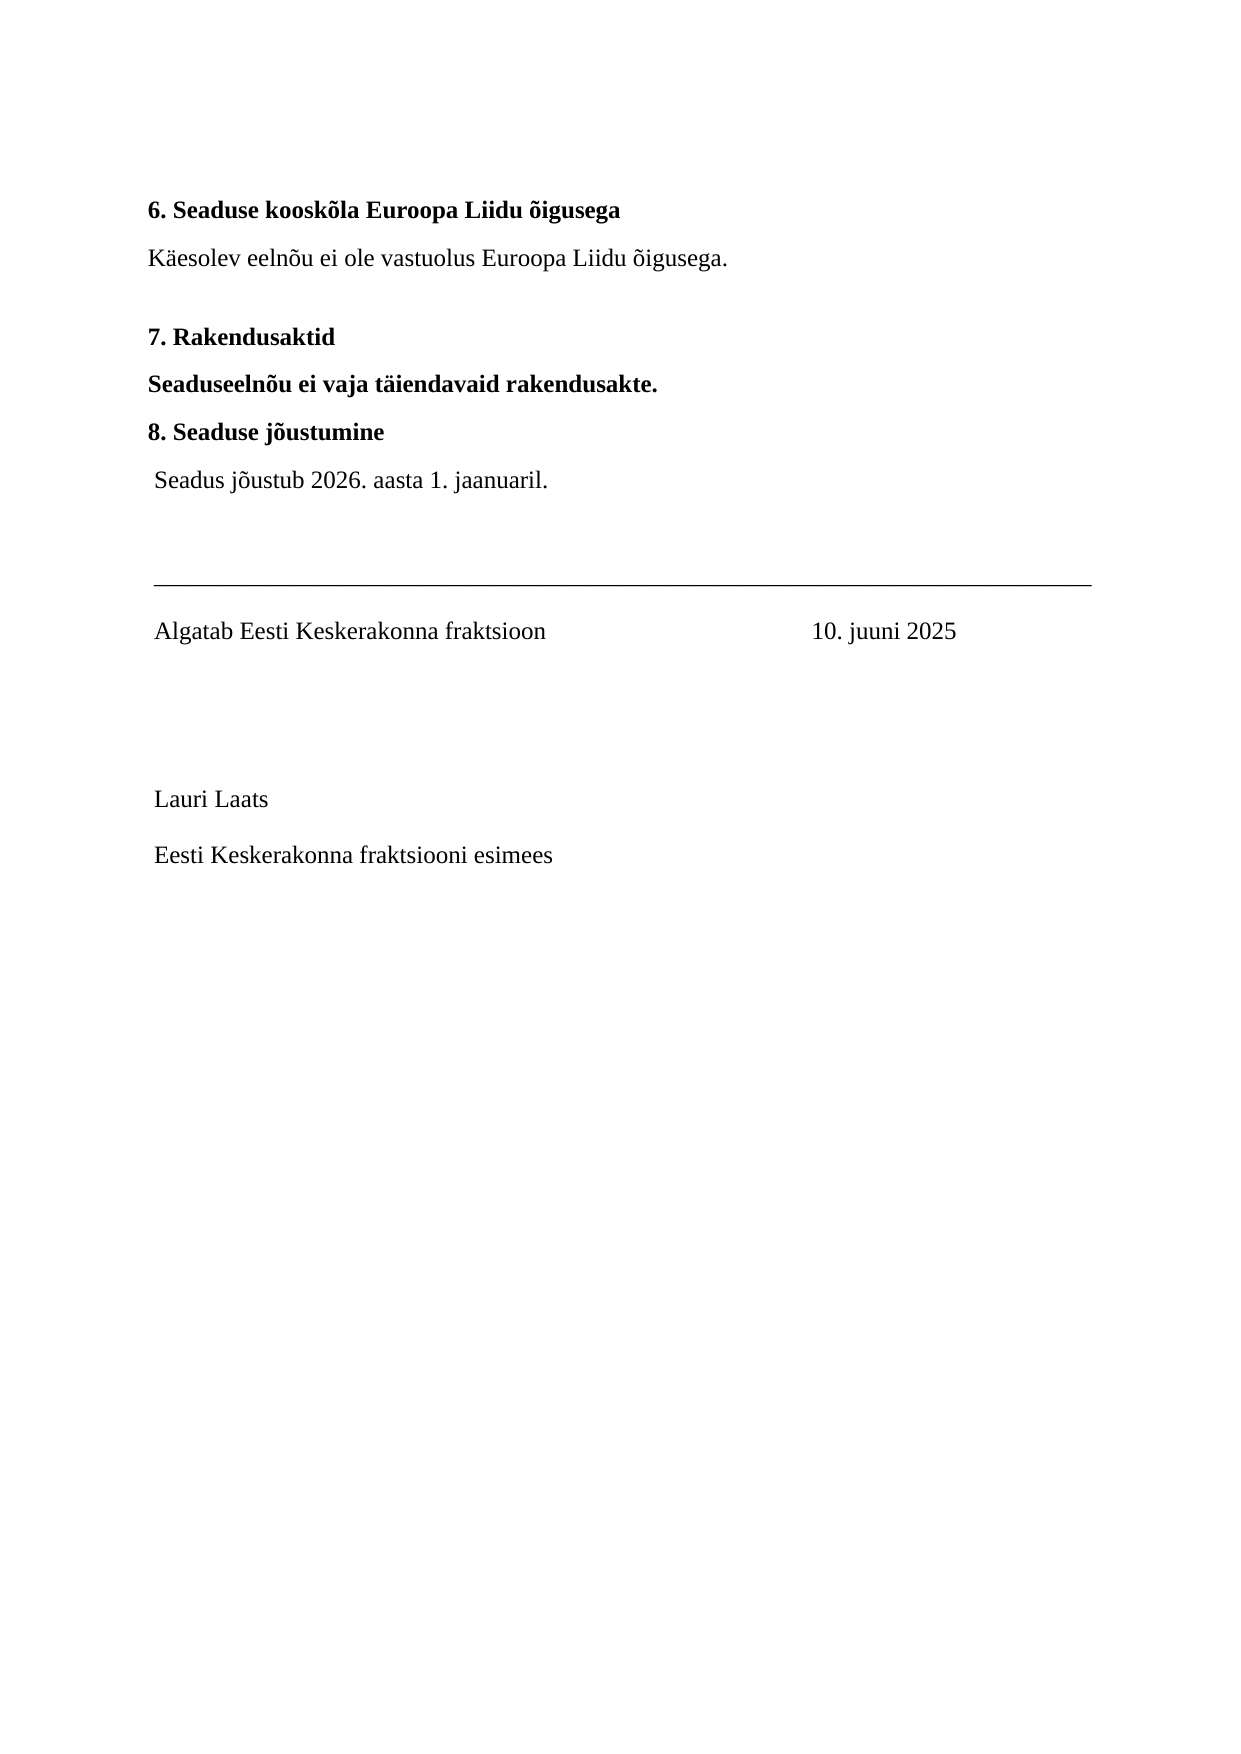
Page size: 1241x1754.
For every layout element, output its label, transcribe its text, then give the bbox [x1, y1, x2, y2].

text ___________________________________________________________________________ [154, 560, 1093, 589]
text 7. Rakendusaktid [148, 291, 1093, 351]
text Seadus jõustub 2026. aasta 1. jaanuaril. [148, 465, 1093, 494]
text Algatab Eesti Keskerakonna fraktsioon 10. juuni 2025 [154, 616, 1093, 645]
text Eesti Keskerakonna fraktsiooni esimees [154, 841, 1093, 869]
text 6. Seaduse kooskõla Euroopa Liidu õigusega [148, 195, 1093, 224]
text Seaduseelnõu ei vaja täiendavaid rakendusakte. [148, 369, 1093, 398]
text Lauri Laats [154, 784, 1093, 813]
text Käesolev eelnõu ei ole vastuolus Euroopa Liidu õigusega. [148, 243, 1093, 272]
text 8. Seaduse jõustumine [148, 417, 1093, 446]
